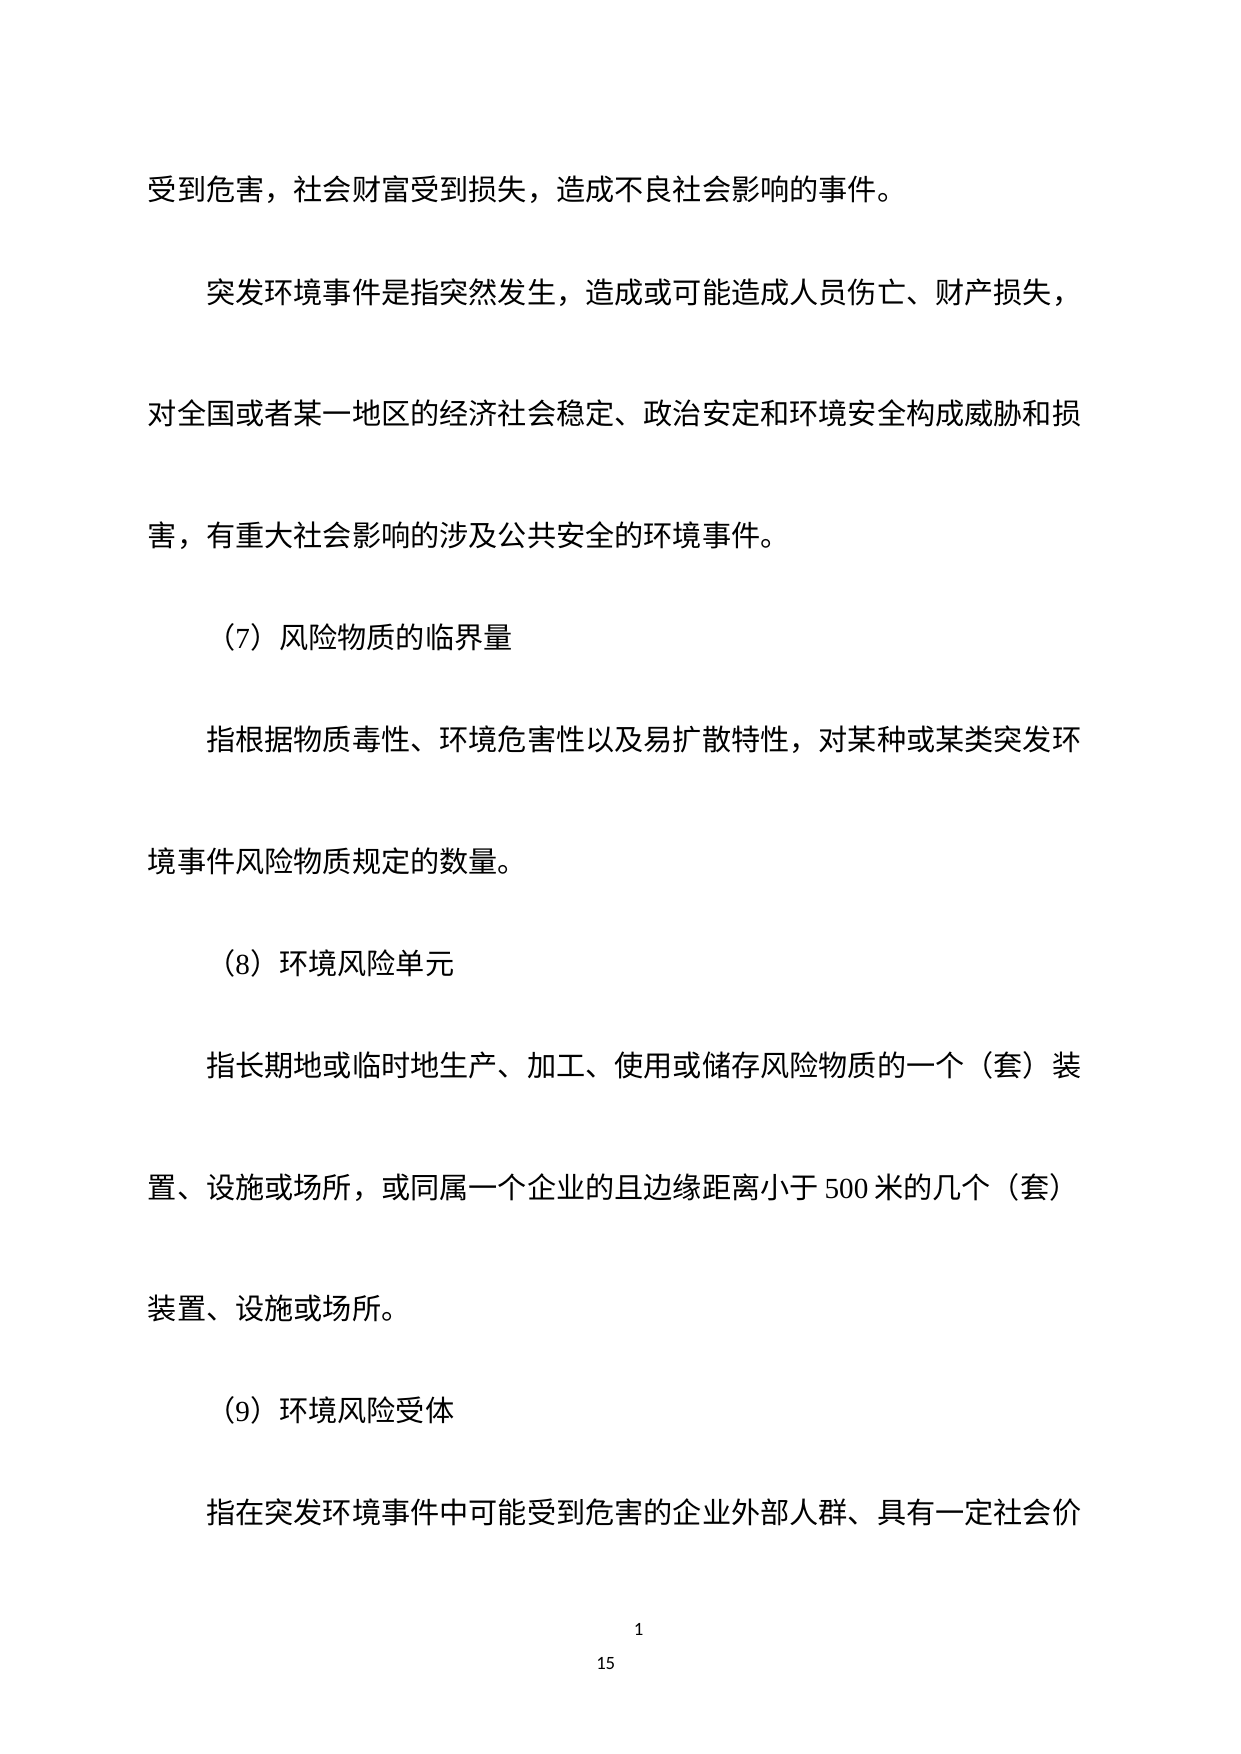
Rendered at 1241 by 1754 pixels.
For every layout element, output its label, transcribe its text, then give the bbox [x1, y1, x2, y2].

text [148, 148, 1093, 229]
text 指根据物质毒性、环境危害性以及易扩散特性，对某种或某类突发环境事件风险物质规定的数量。 [148, 697, 1093, 900]
text 指长期地或临时地生产、加工、使用或储存风险物质的一个（套）装置、设施或场所，或同属一个企业的且边缘距离小于500米的几个（套）装置、设施或场所。 [148, 1023, 1093, 1347]
text （7）风险物质的临界量 [148, 595, 1093, 676]
text 突发环境事件是指突然发生，造成或可能造成人员伤亡、财产损失，对全国或者某一地区的经济社会稳定、政治安定和环境安全构成威胁和损害，有重大社会影响的涉及公共安全的环境事件。 [148, 250, 1093, 574]
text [148, 1471, 1093, 1552]
text （8）环境风险单元 [148, 921, 1093, 1002]
text （9）环境风险受体 [148, 1368, 1093, 1449]
